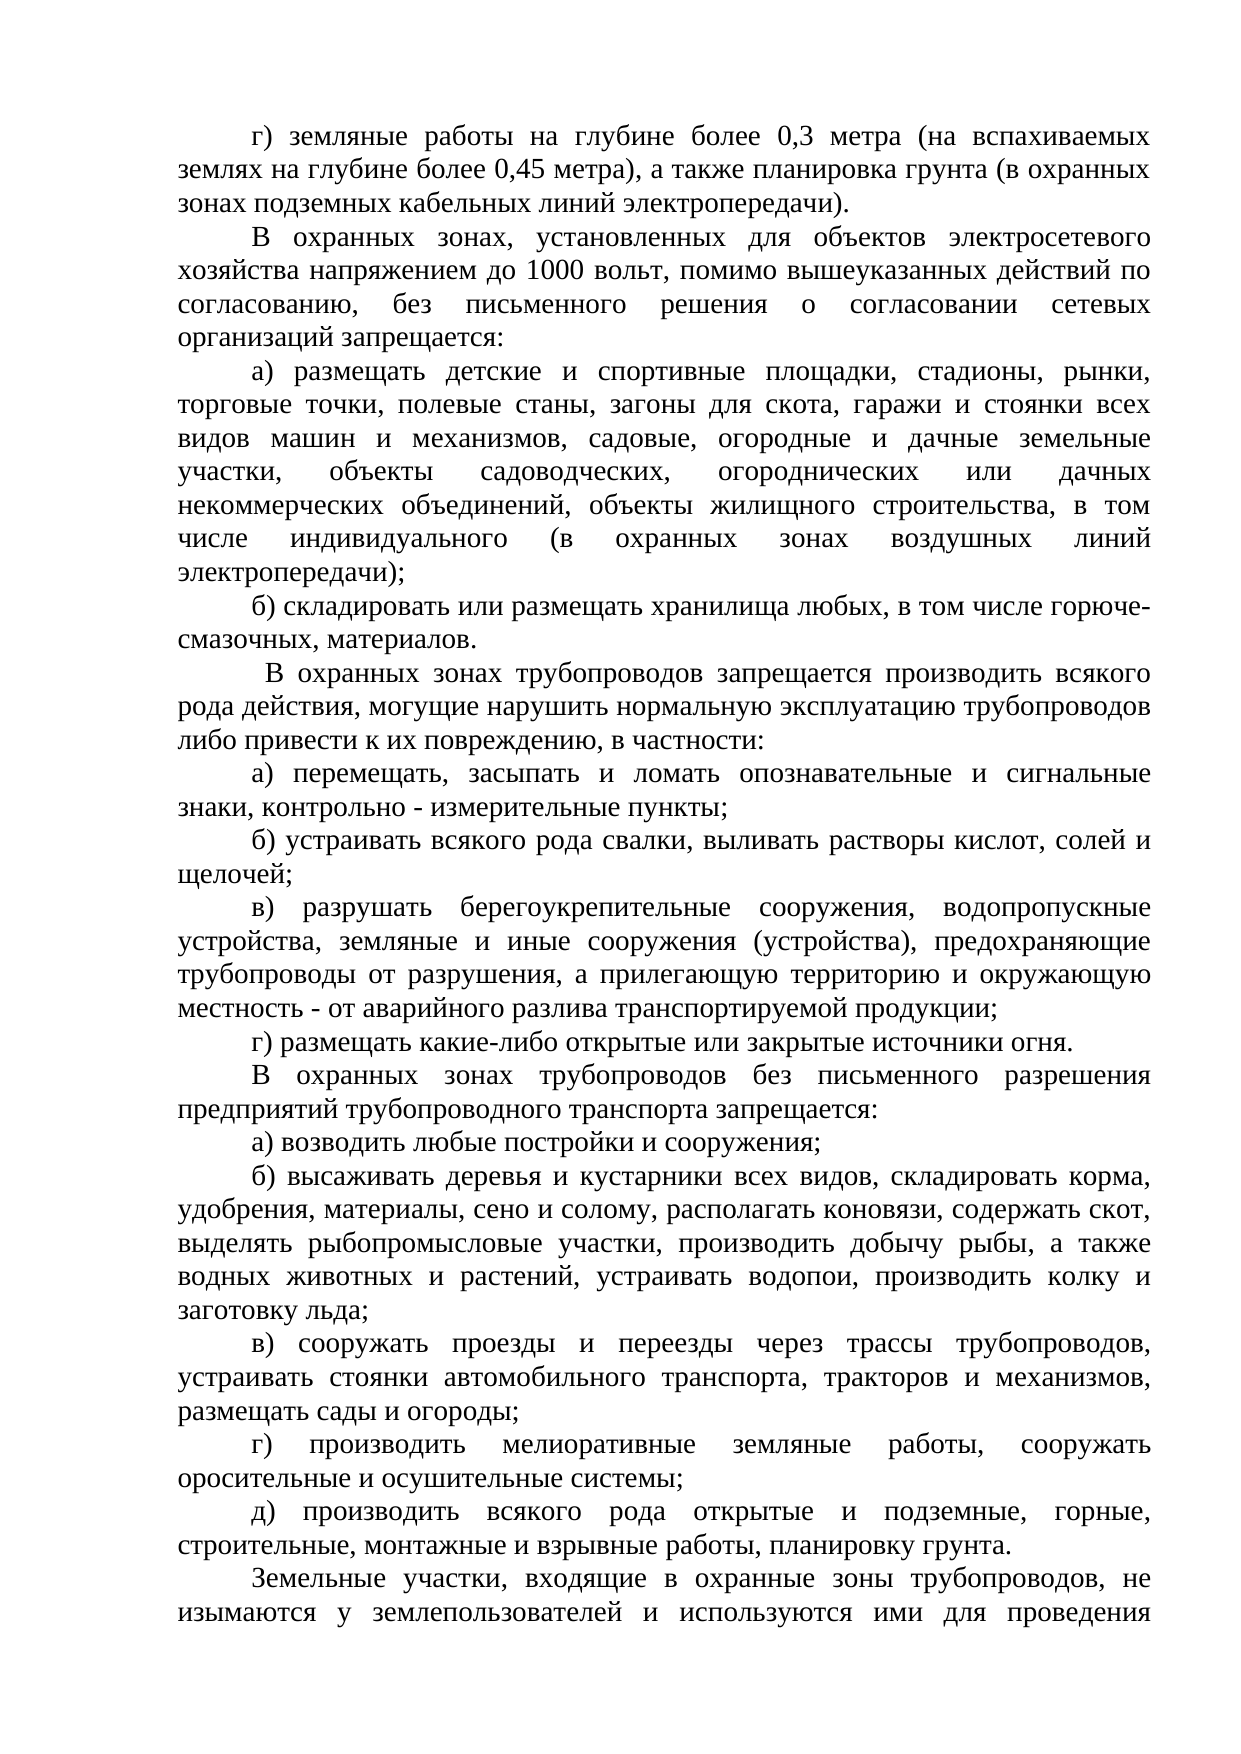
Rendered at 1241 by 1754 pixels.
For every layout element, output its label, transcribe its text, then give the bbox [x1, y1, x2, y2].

text в) сооружать проезды и переезды через трассы трубопроводов, устраивать стоянки автомобильного транспорта, тракторов и механизмов, размещать сады и огороды; [177, 1326, 1152, 1426]
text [177, 1560, 1152, 1627]
text г) размещать какие-либо открытые или закрытые источники огня. [177, 1024, 1152, 1057]
text В охранных зонах, установленных для объектов электросетевого хозяйства напряжением до 1000 вольт, помимо вышеуказанных действий по согласованию, без письменного решения о согласовании сетевых организаций запрещается: [177, 219, 1152, 353]
text б) высаживать деревья и кустарники всех видов, складировать корма, удобрения, материалы, сено и солому, располагать коновязи, содержать скот, выделять рыбопромысловые участки, производить добычу рыбы, а также водных животных и растений, устраивать водопои, производить колку и заготовку льда; [177, 1158, 1152, 1326]
text а) возводить любые постройки и сооружения; [177, 1124, 1152, 1158]
text б) устраивать всякого рода свалки, выливать растворы кислот, солей и щелочей; [177, 822, 1152, 889]
text г) производить мелиоративные земляные работы, сооружать оросительные и осушительные системы; [177, 1426, 1152, 1493]
text В охранных зонах трубопроводов запрещается производить всякого рода действия, могущие нарушить нормальную эксплуатацию трубопроводов либо привести к их повреждению, в частности: [177, 655, 1152, 755]
text в) разрушать берегоукрепительные сооружения, водопропускные устройства, земляные и иные сооружения (устройства), предохраняющие трубопроводы от разрушения, а прилегающую территорию и окружающую местность - от аварийного разлива транспортируемой продукции; [177, 889, 1152, 1024]
text а) размещать детские и спортивные площадки, стадионы, рынки, торговые точки, полевые станы, загоны для скота, гаражи и стоянки всех видов машин и механизмов, садовые, огородные и дачные земельные участки, объекты садоводческих, огороднических или дачных некоммерческих объединений, объекты жилищного строительства, в том числе индивидуального (в охранных зонах воздушных линий электропередачи); [177, 353, 1152, 588]
text д) производить всякого рода открытые и подземные, горные, строительные, монтажные и взрывные работы, планировку грунта. [177, 1493, 1152, 1560]
text а) перемещать, засыпать и ломать опознавательные и сигнальные знаки, контрольно - измерительные пункты; [177, 755, 1152, 822]
text г) земляные работы на глубине более 0,3 метра (на вспахиваемых землях на глубине более 0,45 метра), а также планировка грунта (в охранных зонах подземных кабельных линий электропередачи). [177, 118, 1152, 219]
text В охранных зонах трубопроводов без письменного разрешения предприятий трубопроводного транспорта запрещается: [177, 1057, 1152, 1124]
text б) складировать или размещать хранилища любых, в том числе горюче-смазочных, материалов. [177, 588, 1152, 655]
